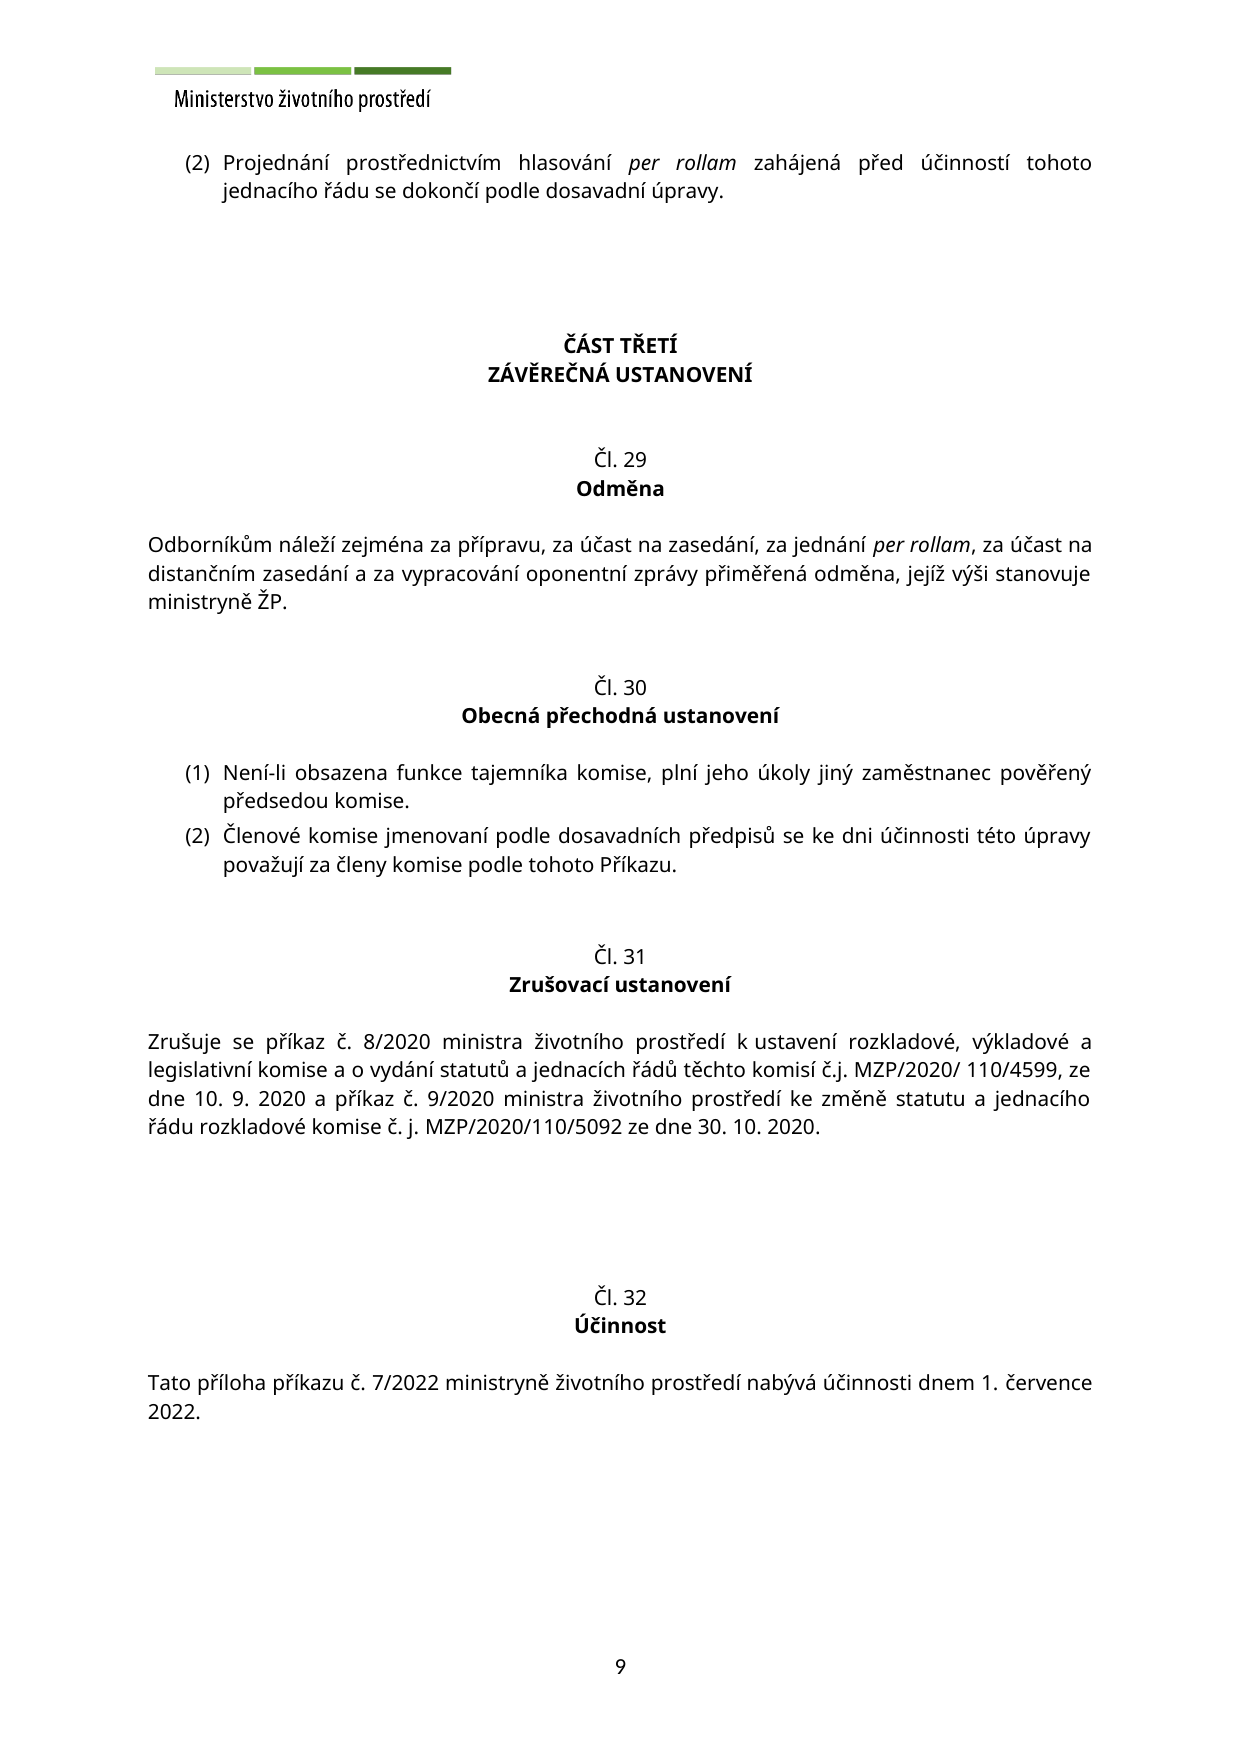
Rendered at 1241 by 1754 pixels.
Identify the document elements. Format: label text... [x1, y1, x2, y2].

text Účinnost [148, 1311, 1092, 1340]
text Tato příloha příkazu č. 7/2022 ministryně životního prostředí nabývá účinnosti dnem 1. července 2022. [148, 1368, 1092, 1425]
text Odměna [148, 474, 1092, 502]
list Projednání prostřednictvím hlasování per rollam zahájená před účinností tohoto jednacího řádu se dokončí podle dosavadní úpravy. [185, 148, 1092, 204]
text Čl. 29 [148, 445, 1092, 474]
text Čl. 30 [148, 673, 1092, 701]
text Odborníkům náleží zejména za přípravu, za účast na zasedání, za jednání per rollam, za účast na distančním zasedání a za vypracování oponentní zprávy přiměřená odměna, jejíž výši stanovuje ministryně ŽP. [148, 531, 1092, 616]
text ZÁVĚREČNÁ USTANOVENÍ [148, 360, 1092, 388]
text ČÁST TŘETÍ [148, 331, 1092, 360]
text Zrušovací ustanovení [148, 970, 1092, 999]
picture [147, 59, 458, 119]
list Není-li obsazena funkce tajemníka komise, plní jeho úkoly jiný zaměstnanec pověřený předsedou komise. [185, 758, 1092, 815]
text Obecná přechodná ustanovení [148, 701, 1092, 729]
text Čl. 32 [148, 1283, 1092, 1311]
list Členové komise jmenovaní podle dosavadních předpisů se ke dni účinnosti této úpravy považují za členy komise podle tohoto Příkazu. [185, 821, 1092, 878]
text Zrušuje se příkaz č. 8/2020 ministra životního prostředí k ustavení rozkladové, výkladové a legislativní komise a o vydání statutů a jednacích řádů těchto komisí č.j. MZP/2020/ 110/4599, ze dne 10. 9. 2020 a příkaz č. 9/2020 ministra životního prostředí ke změně statutu a jednacího řádu rozkladové komise č. j. MZP/2020/110/5092 ze dne 30. 10. 2020. [148, 1027, 1092, 1141]
text Čl. 31 [148, 942, 1092, 970]
